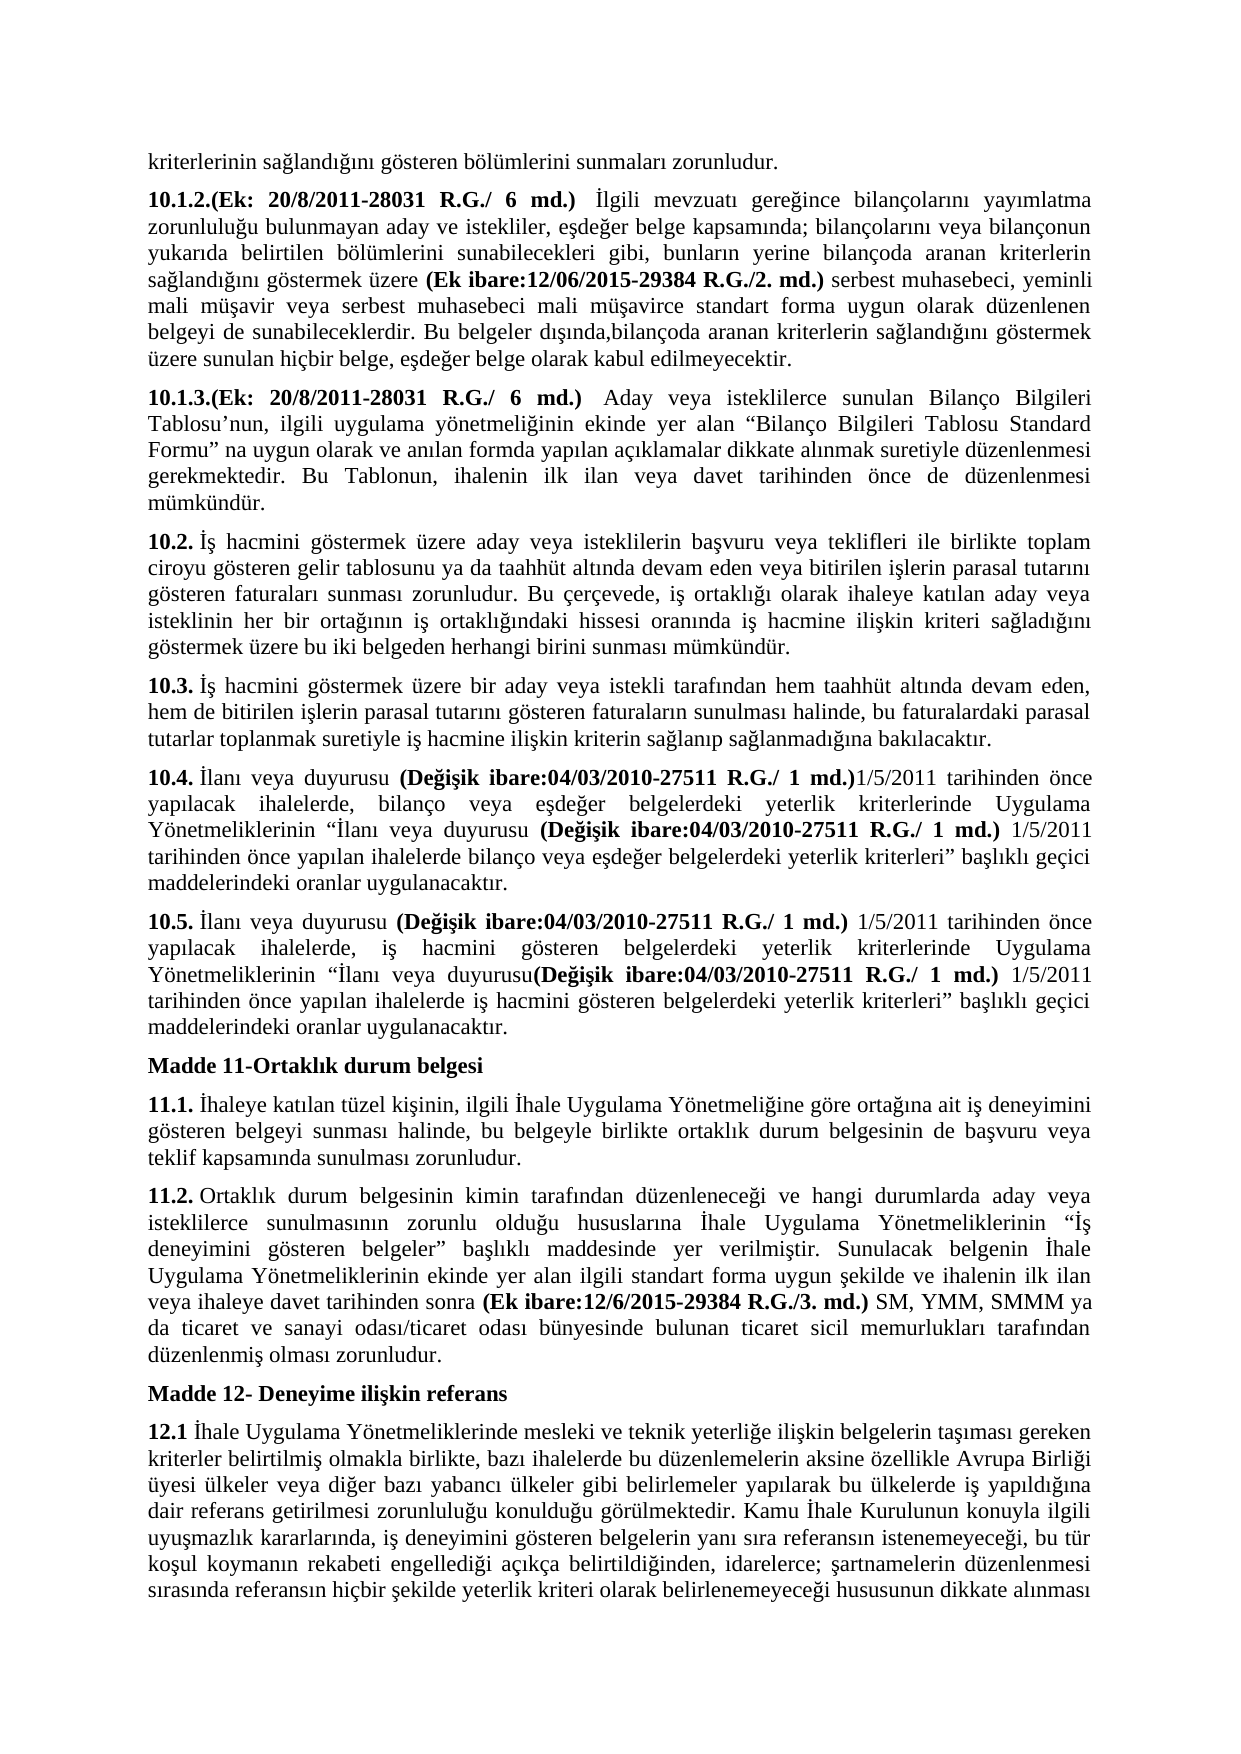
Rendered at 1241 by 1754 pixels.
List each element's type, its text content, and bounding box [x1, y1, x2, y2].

text 11.2. Ortaklık durum belgesinin kimin tarafından düzenleneceği ve hangi durumlarda aday veya isteklilerce sunulmasının zorunlu olduğu hususlarına İhale Uygulama Yönetmeliklerinin “İş deneyimini gösteren belgeler” başlıklı maddesinde yer verilmiştir. Sunulacak belgenin İhale Uygulama Yönetmeliklerinin ekinde yer alan ilgili standart forma uygun şekilde ve ihalenin ilk ilan veya ihaleye davet tarihinden sonra (Ek ibare:12/6/2015-29384 R.G./3. md.) SM, YMM, SMMM ya da ticaret ve sanayi odası/ticaret odası bünyesinde bulunan ticaret sicil memurlukları tarafından düzenlenmiş olması zorunludur. [148, 1183, 1092, 1367]
text 10.4. İlanı veya duyurusu (Değişik ibare:04/03/2010-27511 R.G./ 1 md.)1/5/2011 tarihinden önce yapılacak ihalelerde, bilanço veya eşdeğer belgelerdeki yeterlik kriterlerinde Uygulama Yönetmeliklerinin “İlanı veya duyurusu (Değişik ibare:04/03/2010-27511 R.G./ 1 md.) 1/5/2011 tarihinden önce yapılan ihalelerde bilanço veya eşdeğer belgelerdeki yeterlik kriterleri” başlıklı geçici maddelerindeki oranlar uygulanacaktır. [148, 764, 1092, 895]
text 10.2. İş hacmini göstermek üzere aday veya isteklilerin başvuru veya teklifleri ile birlikte toplam ciroyu gösteren gelir tablosunu ya da taahhüt altında devam eden veya bitirilen işlerin parasal tutarını gösteren faturaları sunması zorunludur. Bu çerçevede, iş ortaklığı olarak ihaleye katılan aday veya isteklinin her bir ortağının iş ortaklığındaki hissesi oranında iş hacmine ilişkin kriteri sağladığını göstermek üzere bu iki belgeden herhangi birini sunması mümkündür. [148, 528, 1092, 659]
text Madde 12- Deneyime ilişkin referans [148, 1379, 1092, 1406]
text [148, 148, 1092, 174]
text 10.5. İlanı veya duyurusu (Değişik ibare:04/03/2010-27511 R.G./ 1 md.) 1/5/2011 tarihinden önce yapılacak ihalelerde, iş hacmini gösteren belgelerdeki yeterlik kriterlerinde Uygulama Yönetmeliklerinin “İlanı veya duyurusu(Değişik ibare:04/03/2010-27511 R.G./ 1 md.) 1/5/2011 tarihinden önce yapılan ihalelerde iş hacmini gösteren belgelerdeki yeterlik kriterleri” başlıklı geçici maddelerindeki oranlar uygulanacaktır. [148, 908, 1092, 1040]
text 10.1.2.(Ek: 20/8/2011-28031 R.G./ 6 md.) İlgili mevzuatı gereğince bilançolarını yayımlatma zorunluluğu bulunmayan aday ve istekliler, eşdeğer belge kapsamında; bilançolarını veya bilançonun yukarıda belirtilen bölümlerini sunabilecekleri gibi, bunların yerine bilançoda aranan kriterlerin sağlandığını göstermek üzere (Ek ibare:12/06/2015-29384 R.G./2. md.) serbest muhasebeci, yeminli mali müşavir veya serbest muhasebeci mali müşavirce standart forma uygun olarak düzenlenen belgeyi de sunabileceklerdir. Bu belgeler dışında,bilançoda aranan kriterlerin sağlandığını göstermek üzere sunulan hiçbir belge, eşdeğer belge olarak kabul edilmeyecektir. [148, 187, 1092, 371]
text Madde 11-Ortaklık durum belgesi [148, 1052, 1092, 1078]
text 10.3. İş hacmini göstermek üzere bir aday veya istekli tarafından hem taahhüt altında devam eden, hem de bitirilen işlerin parasal tutarını gösteren faturaların sunulması halinde, bu faturalardaki parasal tutarlar toplanmak suretiyle iş hacmine ilişkin kriterin sağlanıp sağlanmadığına bakılacaktır. [148, 672, 1092, 751]
text 11.1. İhaleye katılan tüzel kişinin, ilgili İhale Uygulama Yönetmeliğine göre ortağına ait iş deneyimini gösteren belgeyi sunması halinde, bu belgeyle birlikte ortaklık durum belgesinin de başvuru veya teklif kapsamında sunulması zorunludur. [148, 1091, 1092, 1170]
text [148, 1418, 1092, 1603]
text 10.1.3.(Ek: 20/8/2011-28031 R.G./ 6 md.) Aday veya isteklilerce sunulan Bilanço Bilgileri Tablosu’nun, ilgili uygulama yönetmeliğinin ekinde yer alan “Bilanço Bilgileri Tablosu Standard Formu” na uygun olarak ve anılan formda yapılan açıklamalar dikkate alınmak suretiyle düzenlenmesi gerekmektedir. Bu Tablonun, ihalenin ilk ilan veya davet tarihinden önce de düzenlenmesi mümkündür. [148, 383, 1092, 515]
